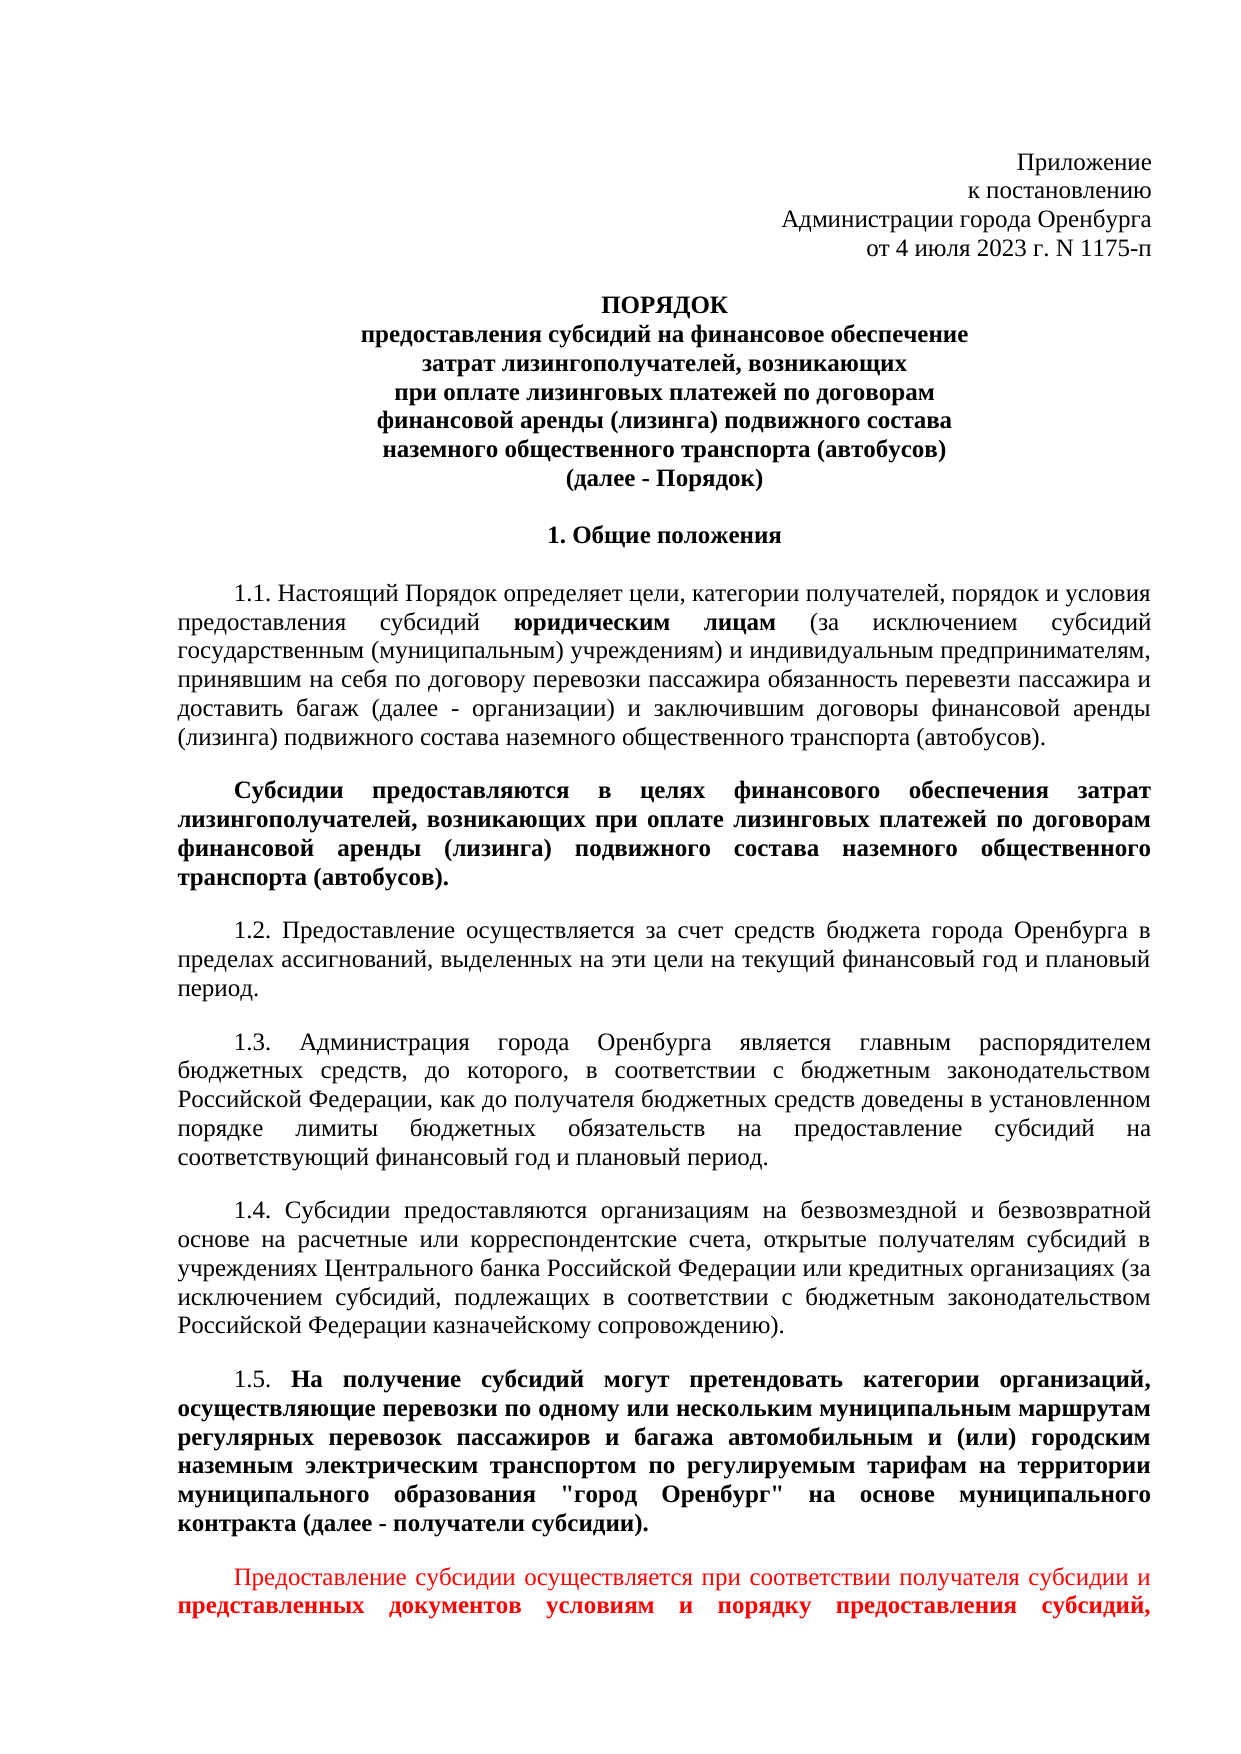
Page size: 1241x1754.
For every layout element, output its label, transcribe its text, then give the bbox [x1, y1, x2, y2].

text 1.4. Субсидии предоставляются организациям на безвозмездной и безвозвратной основе на расчетные или корреспондентские счета, открытые получателям субсидий в учреждениях Центрального банка Российской Федерации или кредитных организациях (за исключением субсидий, подлежащих в соответствии с бюджетным законодательством Российской Федерации казначейскому сопровождению). [177, 1196, 1152, 1339]
text 1.2. Предоставление осуществляется за счет средств бюджета города Оренбурга в пределах ассигнований, выделенных на эти цели на текущий финансовый год и плановый период. [177, 916, 1152, 1002]
text 1.1. Настоящий Порядок определяет цели, категории получателей, порядок и условия предоставления субсидий юридическим лицам (за исключением субсидий государственным (муниципальным) учреждениям) и индивидуальным предпринимателям, принявшим на себя по договору перевозки пассажира обязанность перевезти пассажира и доставить багаж (далее - организации) и заключившим договоры финансовой аренды (лизинга) подвижного состава наземного общественного транспорта (автобусов). [177, 578, 1152, 751]
text 1.5. На получение субсидий могут претендовать категории организаций, осуществляющие перевозки по одному или нескольким муниципальным маршрутам регулярных перевозок пассажиров и багажа автомобильным и (или) городским наземным электрическим транспортом по регулируемым тарифам на территории муниципального образования "город Оренбург" на основе муниципального контракта (далее - получатели субсидии). [177, 1364, 1152, 1537]
text от 4 июля 2023 г. N 1175-п [177, 233, 1152, 262]
text Субсидии предоставляются в целях финансового обеспечения затрат лизингополучателей, возникающих при оплате лизинговых платежей по договорам финансовой аренды (лизинга) подвижного состава наземного общественного транспорта (автобусов). [177, 776, 1152, 891]
text Администрации города Оренбурга [177, 204, 1152, 233]
title ПОРЯДОК [177, 291, 1152, 319]
title при оплате лизинговых платежей по договорам [177, 377, 1152, 406]
title наземного общественного транспорта (автобусов) [177, 434, 1152, 463]
title предоставления субсидий на финансовое обеспечение [177, 319, 1152, 348]
text 1.3. Администрация города Оренбурга является главным распорядителем бюджетных средств, до которого, в соответствии с бюджетным законодательством Российской Федерации, как до получателя бюджетных средств доведены в установленном порядке лимиты бюджетных обязательств на предоставление субсидий на соответствующий финансовый год и плановый период. [177, 1027, 1152, 1171]
text к постановлению [177, 176, 1152, 204]
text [177, 1562, 1152, 1619]
title затрат лизингополучателей, возникающих [177, 348, 1152, 377]
title (далее - Порядок) [177, 463, 1152, 492]
title 1. Общие положения [177, 521, 1152, 549]
text Приложение [177, 147, 1152, 176]
title финансовой аренды (лизинга) подвижного состава [177, 406, 1152, 434]
